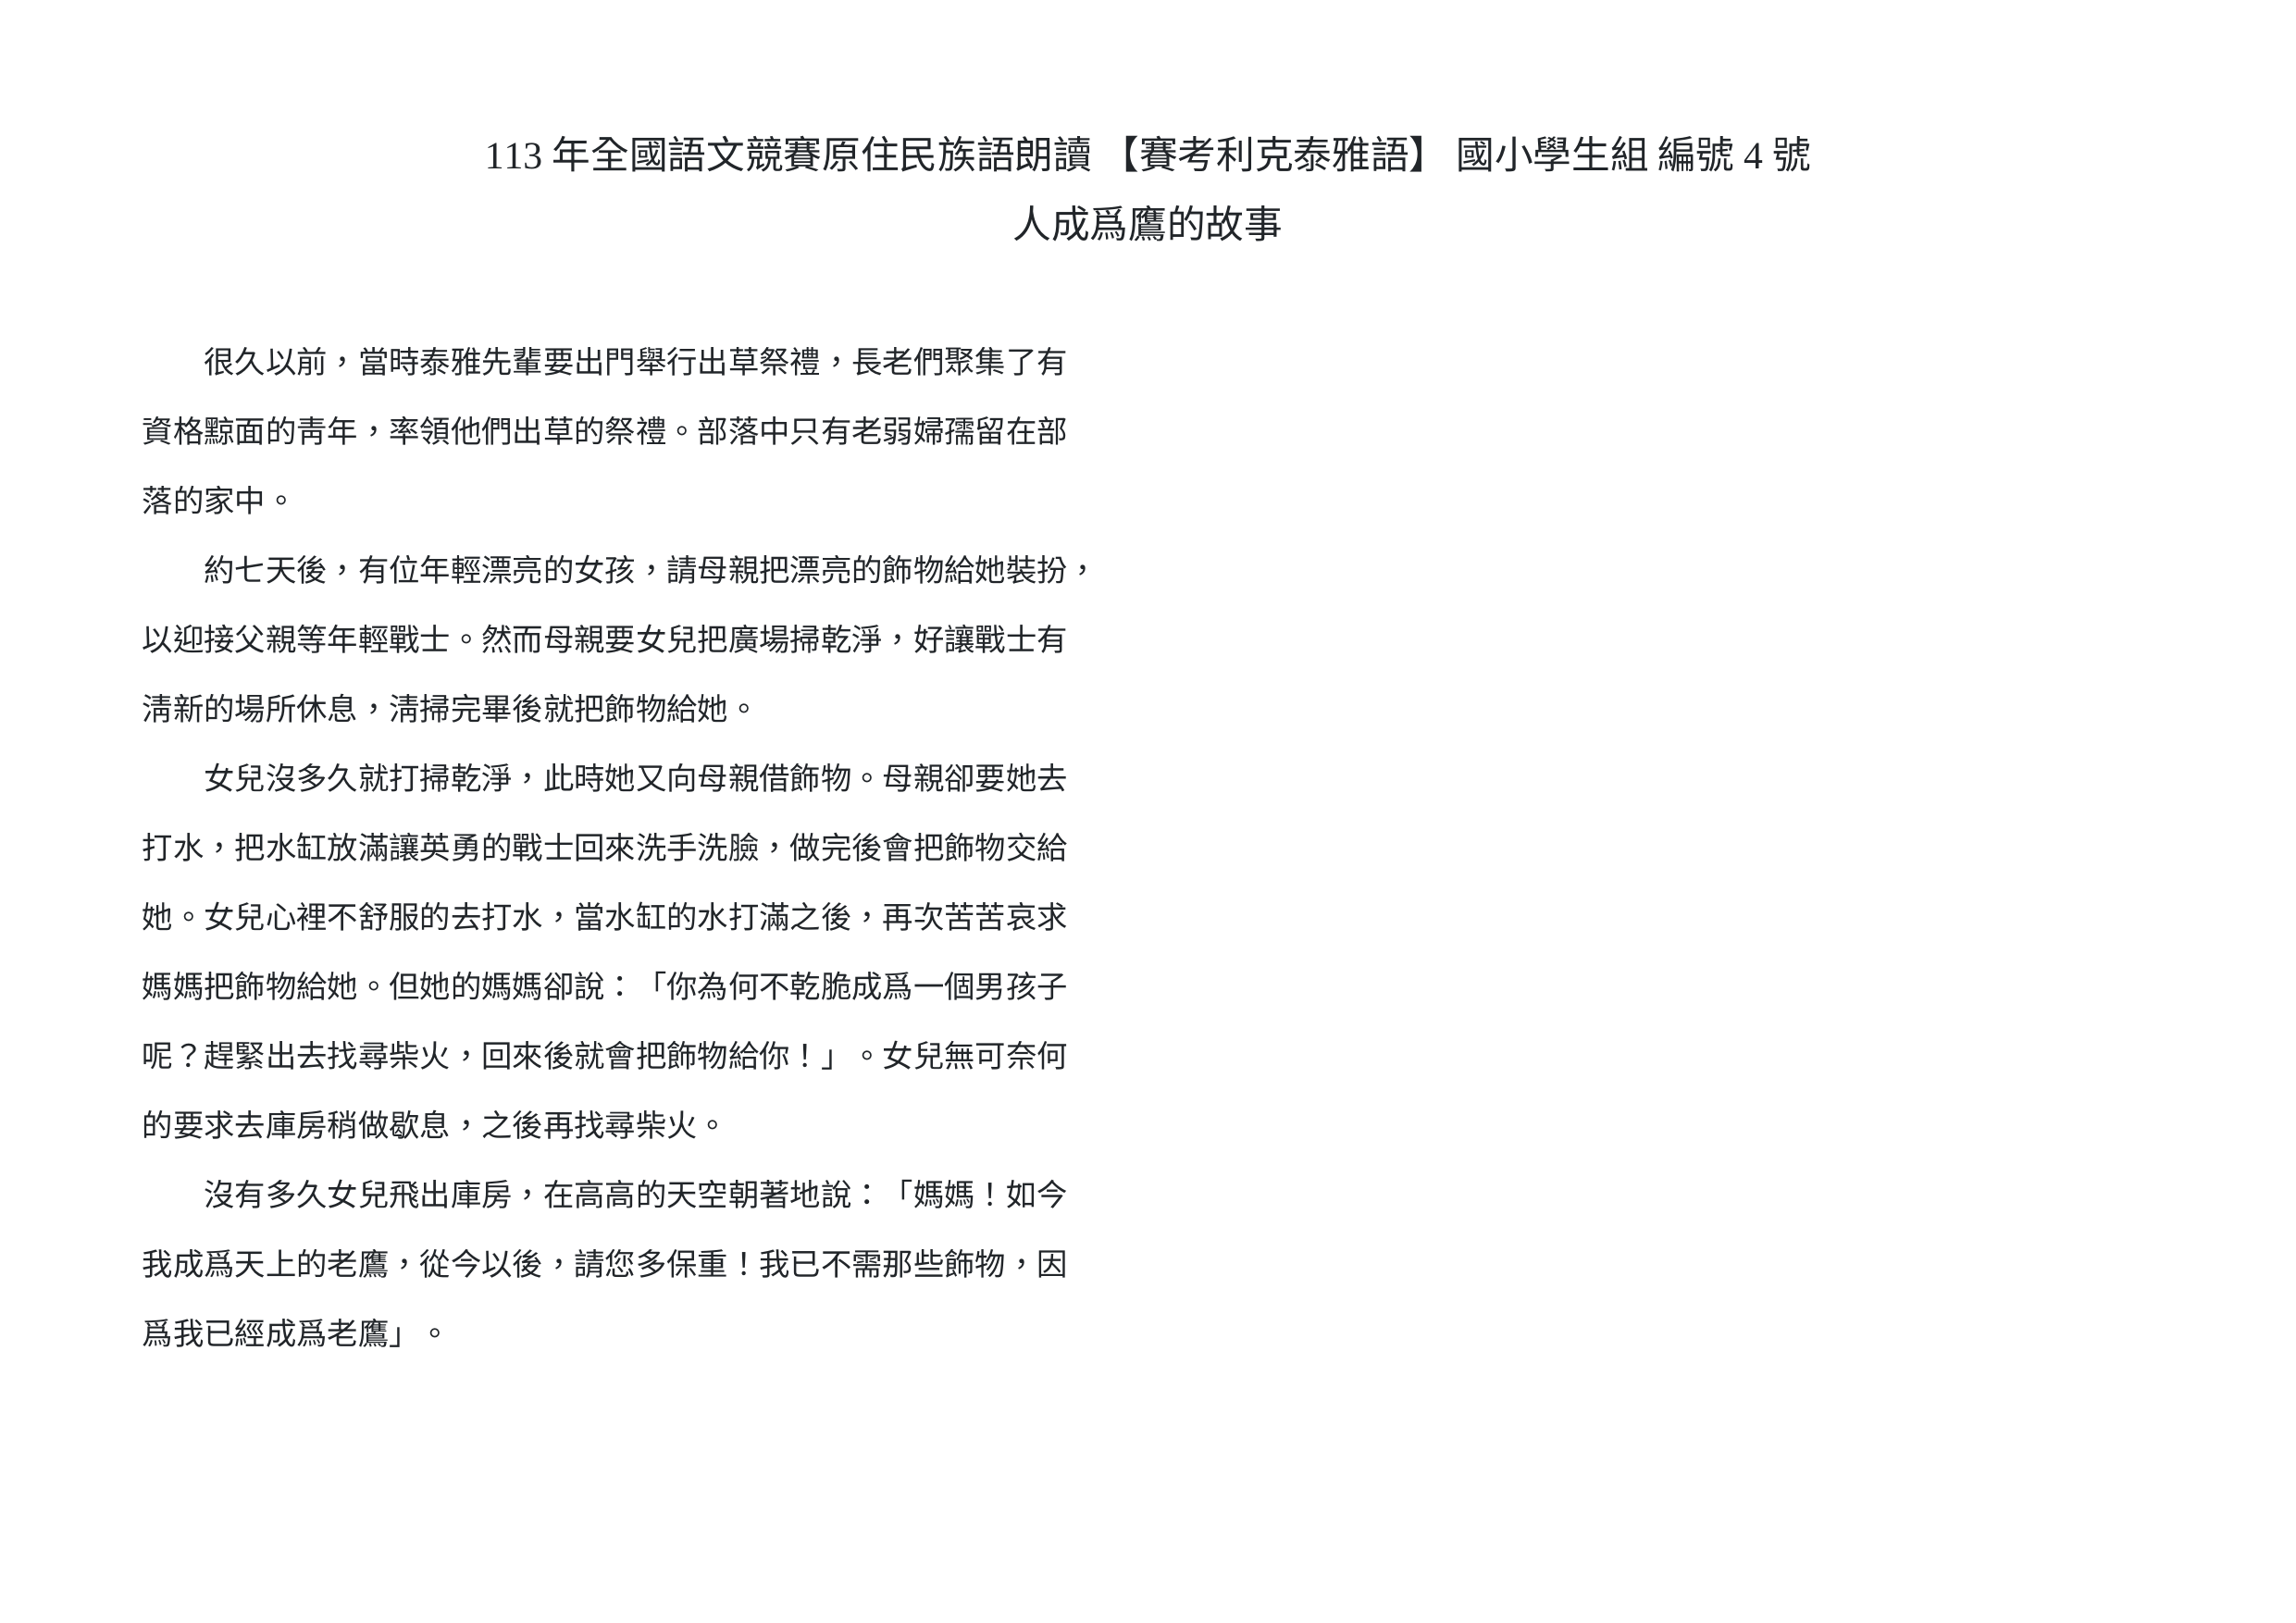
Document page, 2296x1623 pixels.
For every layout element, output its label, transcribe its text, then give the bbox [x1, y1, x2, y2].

text 人成爲鷹的故事 [142, 187, 2153, 256]
text 沒有多久女兒飛出庫房，在高高的天空朝著地說：「媽媽！如今我成爲天上的老鷹，從今以後，請您多保重！我已不需那些飾物，因爲我已經成爲老鷹」。 [142, 1158, 1090, 1367]
text 約七天後，有位年輕漂亮的女孩，請母親把漂亮的飾物給她裝扮，以迎接父親等年輕戰士。然而母親要女兒把廣場掃乾淨，好讓戰士有淸新的場所休息，淸掃完畢後就把飾物給她。 [142, 534, 1090, 742]
text 很久以前，當時泰雅先輩要出門舉行出草祭禮，長老們聚集了有資格黥面的靑年，率領他們出草的祭禮。部落中只有老弱婦孺留在部落的家中。 [142, 326, 1090, 534]
text 113 年全國語文競賽原住民族語朗讀 【賽考利克泰雅語】 國小學生組 編號 4 號 [142, 118, 2153, 187]
text 女兒沒多久就打掃乾淨，此時她又向母親借飾物。母親卻要她去打水，把水缸放滿讓英勇的戰士回來洗手洗臉，做完後會把飾物交給她。女兒心裡不舒服的去打水，當水缸的水打滿之後，再次苦苦哀求媽媽把飾物給她。但她的媽媽卻說：「你為何不乾脆成爲一個男孩子呢？趕緊出去找尋柴火，回來後就會把飾物給你！」。女兒無可奈何的要求去庫房稍做歇息，之後再找尋柴火。 [142, 742, 1090, 1158]
